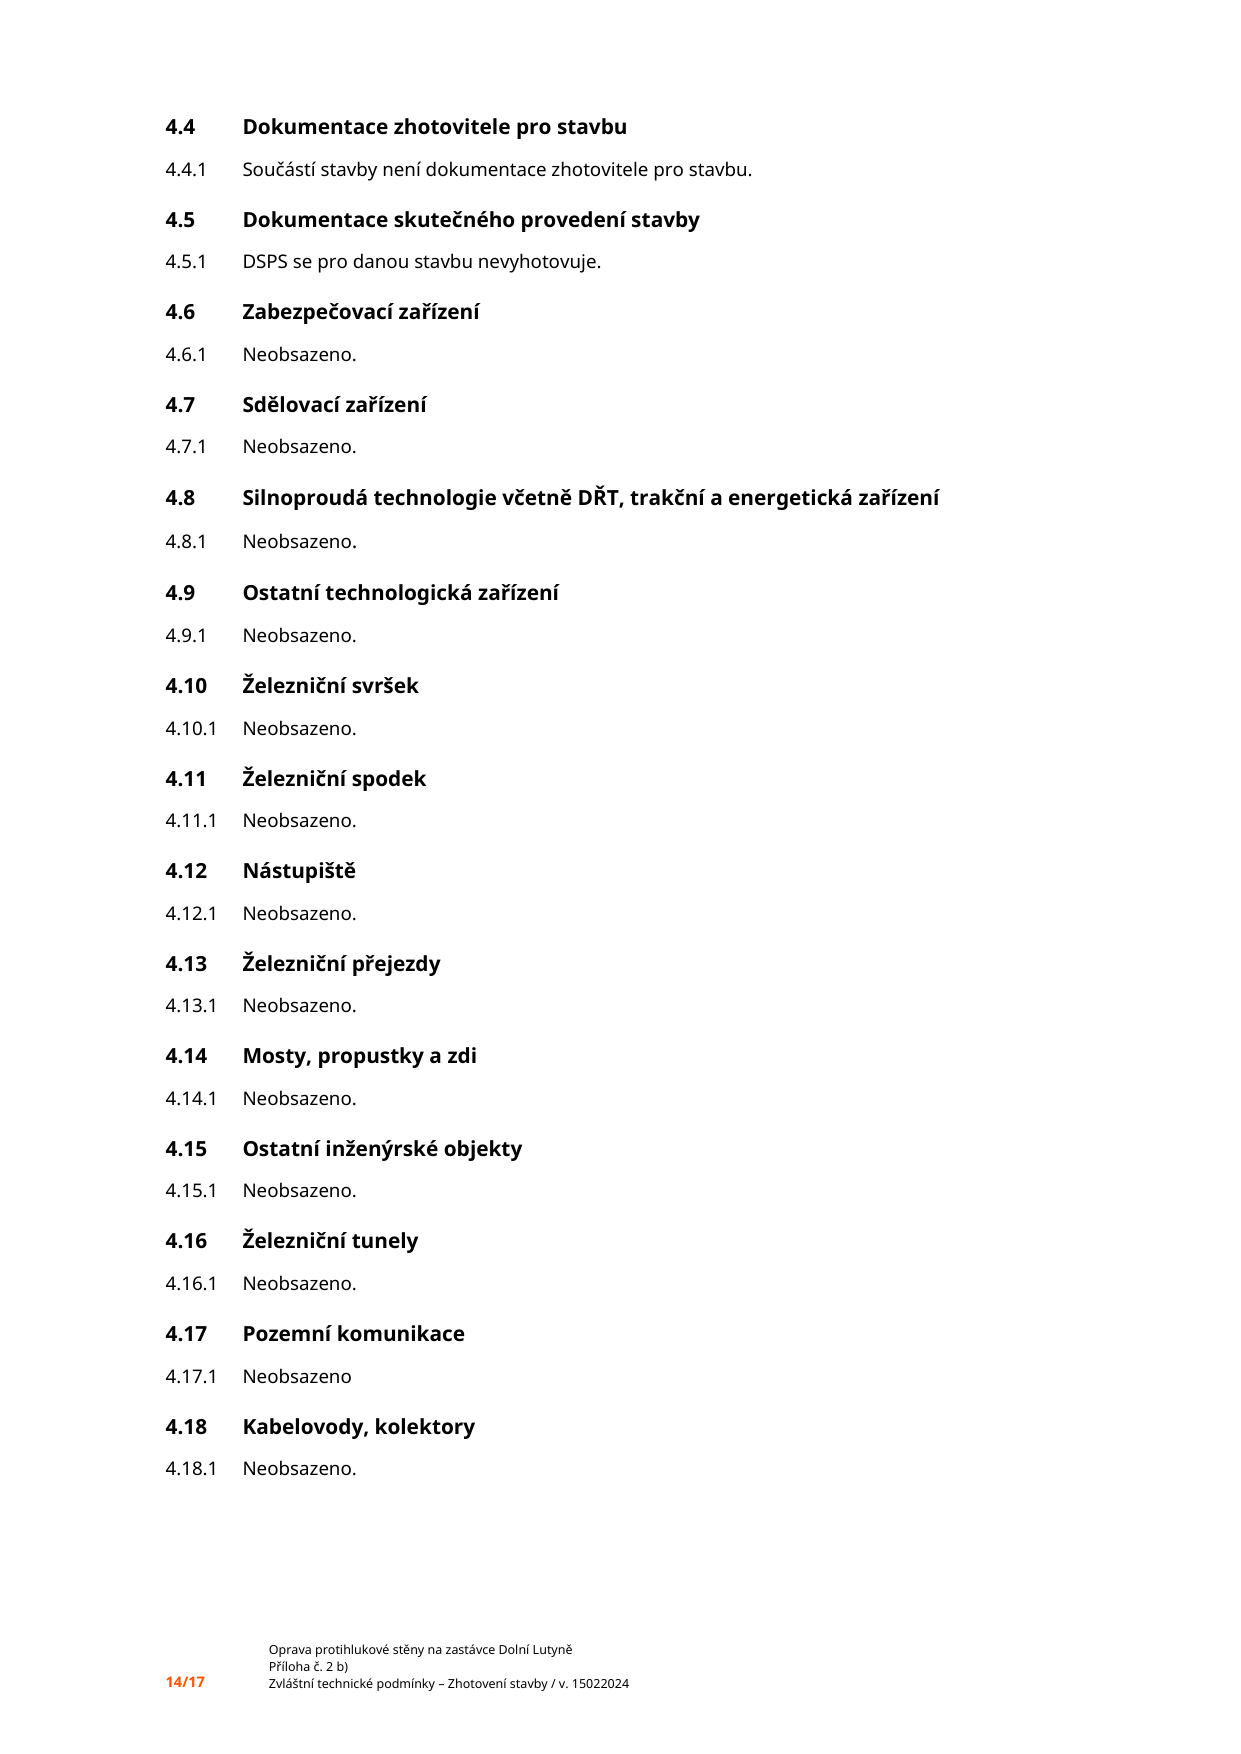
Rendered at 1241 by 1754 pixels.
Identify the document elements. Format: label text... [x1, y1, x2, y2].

list Neobsazeno. [165, 1178, 1075, 1203]
list Neobsazeno. [165, 807, 1075, 833]
list Mosty, propustky a zdi [165, 1041, 1075, 1070]
list Neobsazeno. [165, 526, 1075, 555]
list Silnoproudá technologie včetně DŘT, trakční a energetická zařízení [165, 483, 1075, 511]
list Ostatní technologická zařízení [165, 578, 1075, 607]
list Nástupiště [165, 856, 1075, 885]
list Neobsazeno. [165, 993, 1075, 1018]
list Neobsazeno. [165, 1270, 1075, 1296]
list Pozemní komunikace [165, 1319, 1075, 1348]
text Dokumentace skutečného provedení stavby [165, 205, 1075, 233]
list Železniční přejezdy [165, 949, 1075, 977]
list Železniční spodek [165, 764, 1075, 792]
list Ostatní inženýrské objekty [165, 1134, 1075, 1162]
list Neobsazeno. [165, 1085, 1075, 1111]
text Zabezpečovací zařízení [165, 297, 1075, 326]
text Neobsazeno. [165, 622, 1075, 648]
text Neobsazeno. [165, 341, 1075, 367]
list Železniční svršek [165, 671, 1075, 699]
list Neobsazeno. [165, 715, 1075, 740]
text Součástí stavby není dokumentace zhotovitele pro stavbu. [165, 156, 1075, 181]
text Neobsazeno. [165, 900, 1075, 926]
list Neobsazeno. [165, 434, 1075, 459]
text Dokumentace zhotovitele pro stavbu [165, 112, 1075, 141]
list Železniční tunely [165, 1227, 1075, 1255]
list Neobsazeno. [165, 1456, 1075, 1481]
list Kabelovody, kolektory [165, 1412, 1075, 1440]
list Sdělovací zařízení [165, 390, 1075, 418]
text DSPS se pro danou stavbu nevyhotovuje. [165, 248, 1075, 274]
list Neobsazeno [165, 1363, 1075, 1388]
